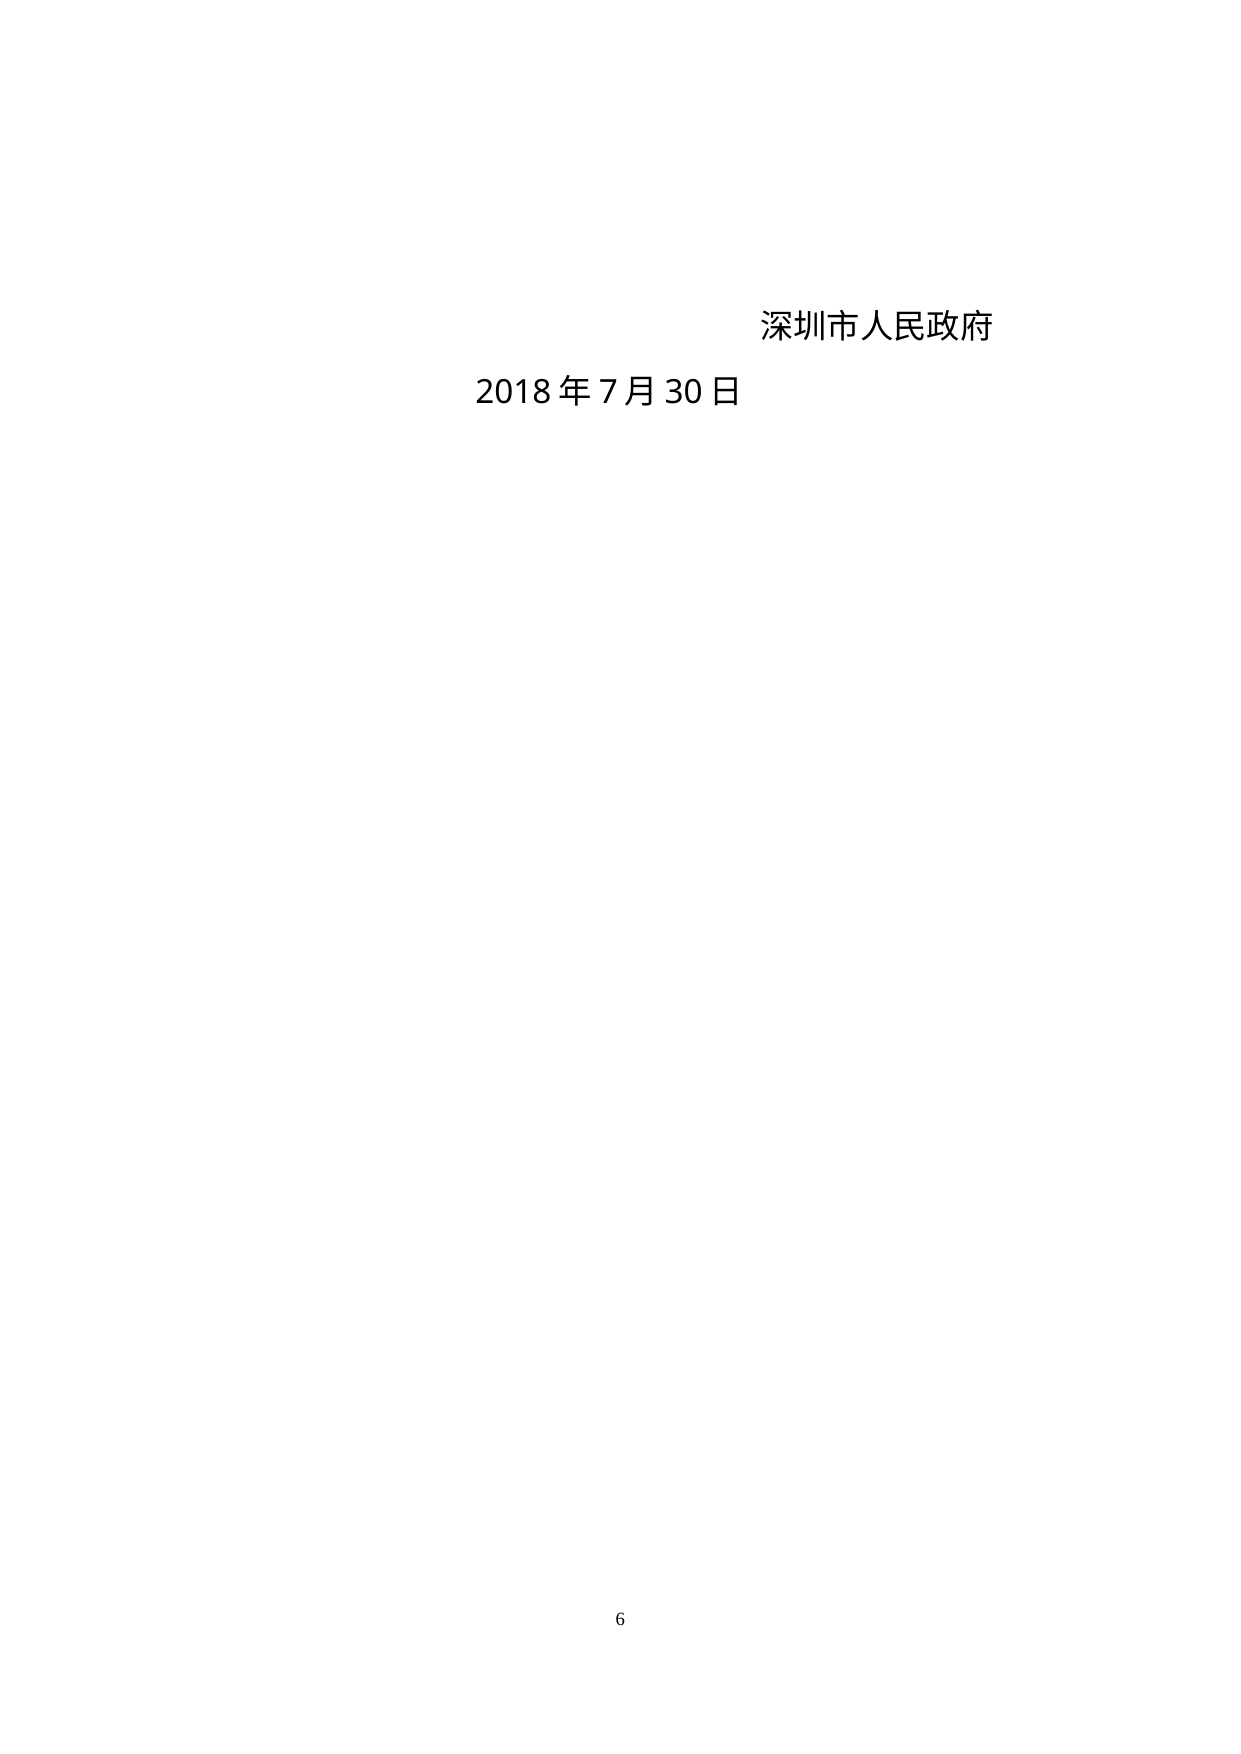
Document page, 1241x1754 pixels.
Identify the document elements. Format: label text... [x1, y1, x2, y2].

text 深圳市人民政府 [148, 292, 1092, 357]
text 2018年7月30日 [148, 357, 1092, 422]
